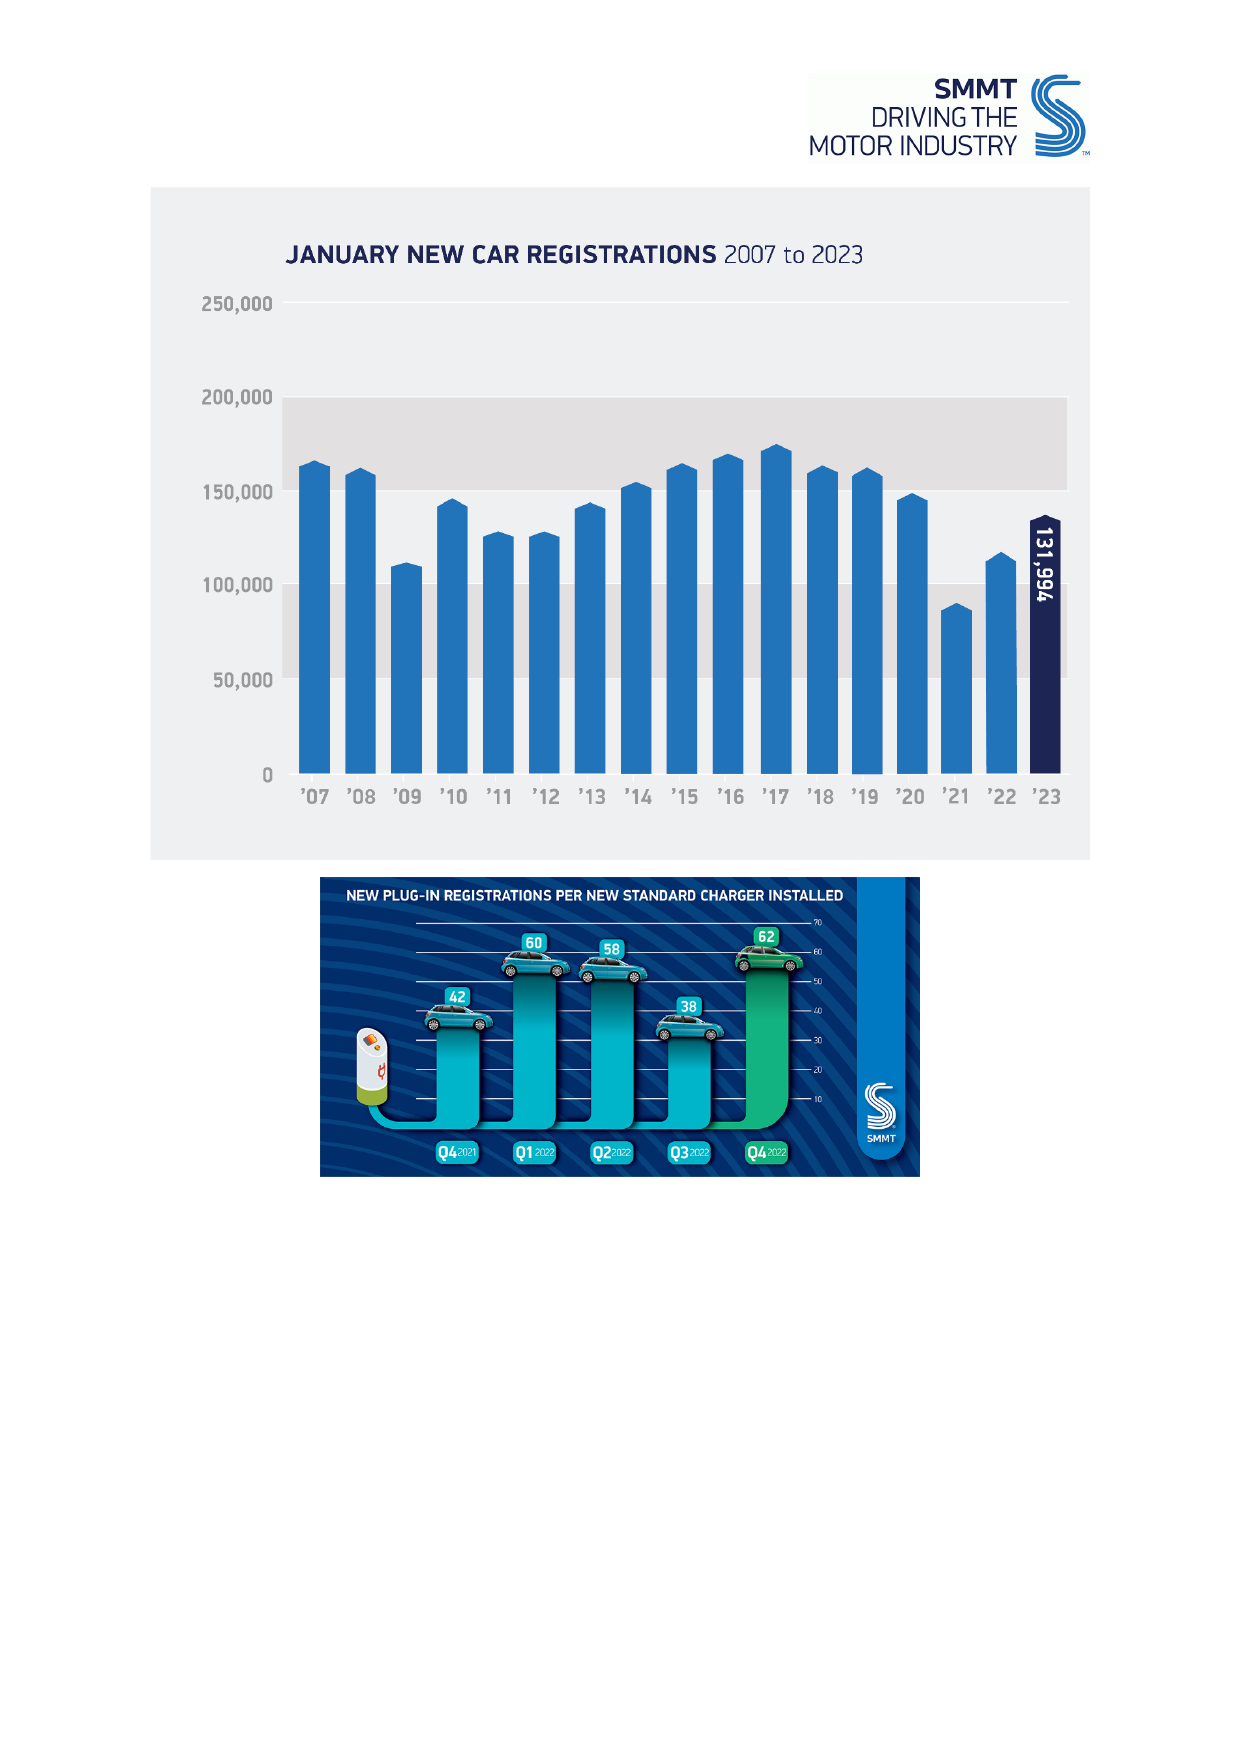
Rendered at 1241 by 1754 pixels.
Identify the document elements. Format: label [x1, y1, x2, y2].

picture [807, 73, 1091, 164]
picture [320, 877, 920, 1177]
picture [150, 187, 1091, 860]
